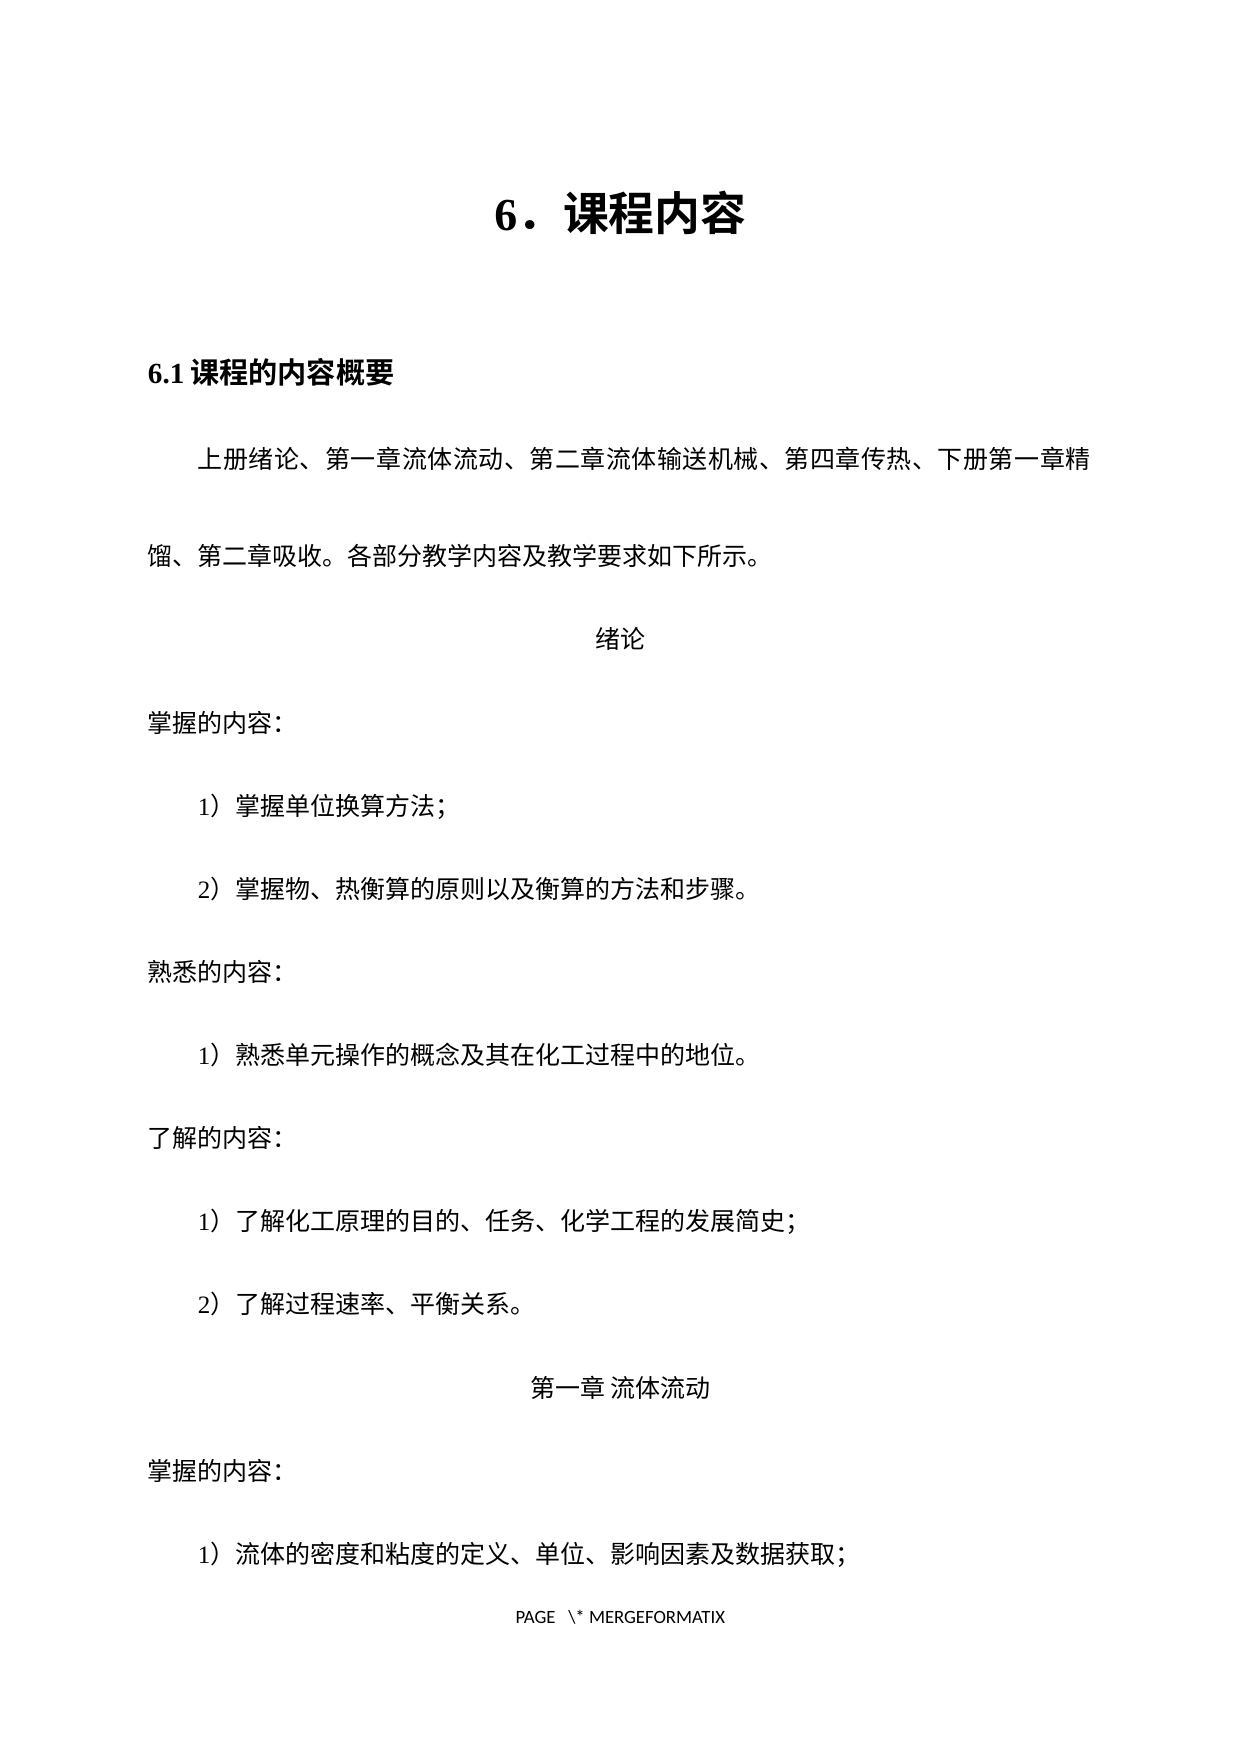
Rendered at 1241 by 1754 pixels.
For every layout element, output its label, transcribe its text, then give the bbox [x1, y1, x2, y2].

text 掌握的内容： [148, 1437, 1092, 1502]
text 1）熟悉单元操作的概念及其在化工过程中的地位。 [148, 1021, 1092, 1086]
text 2）了解过程速率、平衡关系。 [148, 1271, 1092, 1336]
subtitle 6．课程内容 [148, 161, 1092, 259]
subtitle 6.1课程的内容概要 [148, 339, 1092, 404]
text 绪论 [148, 606, 1092, 671]
text 第一章 流体流动 [148, 1354, 1092, 1419]
text 2）掌握物、热衡算的原则以及衡算的方法和步骤。 [148, 855, 1092, 920]
text 1）掌握单位换算方法； [148, 772, 1092, 837]
text 了解的内容： [148, 1104, 1092, 1169]
text 掌握的内容： [148, 689, 1092, 754]
text 熟悉的内容： [148, 938, 1092, 1003]
text 1）流体的密度和粘度的定义、单位、影响因素及数据获取； [148, 1520, 1092, 1585]
text 上册绪论、第一章流体流动、第二章流体输送机械、第四章传热、下册第一章精馏、第二章吸收。各部分教学内容及教学要求如下所示。 [148, 425, 1092, 587]
text 1）了解化工原理的目的、任务、化学工程的发展简史； [148, 1187, 1092, 1252]
